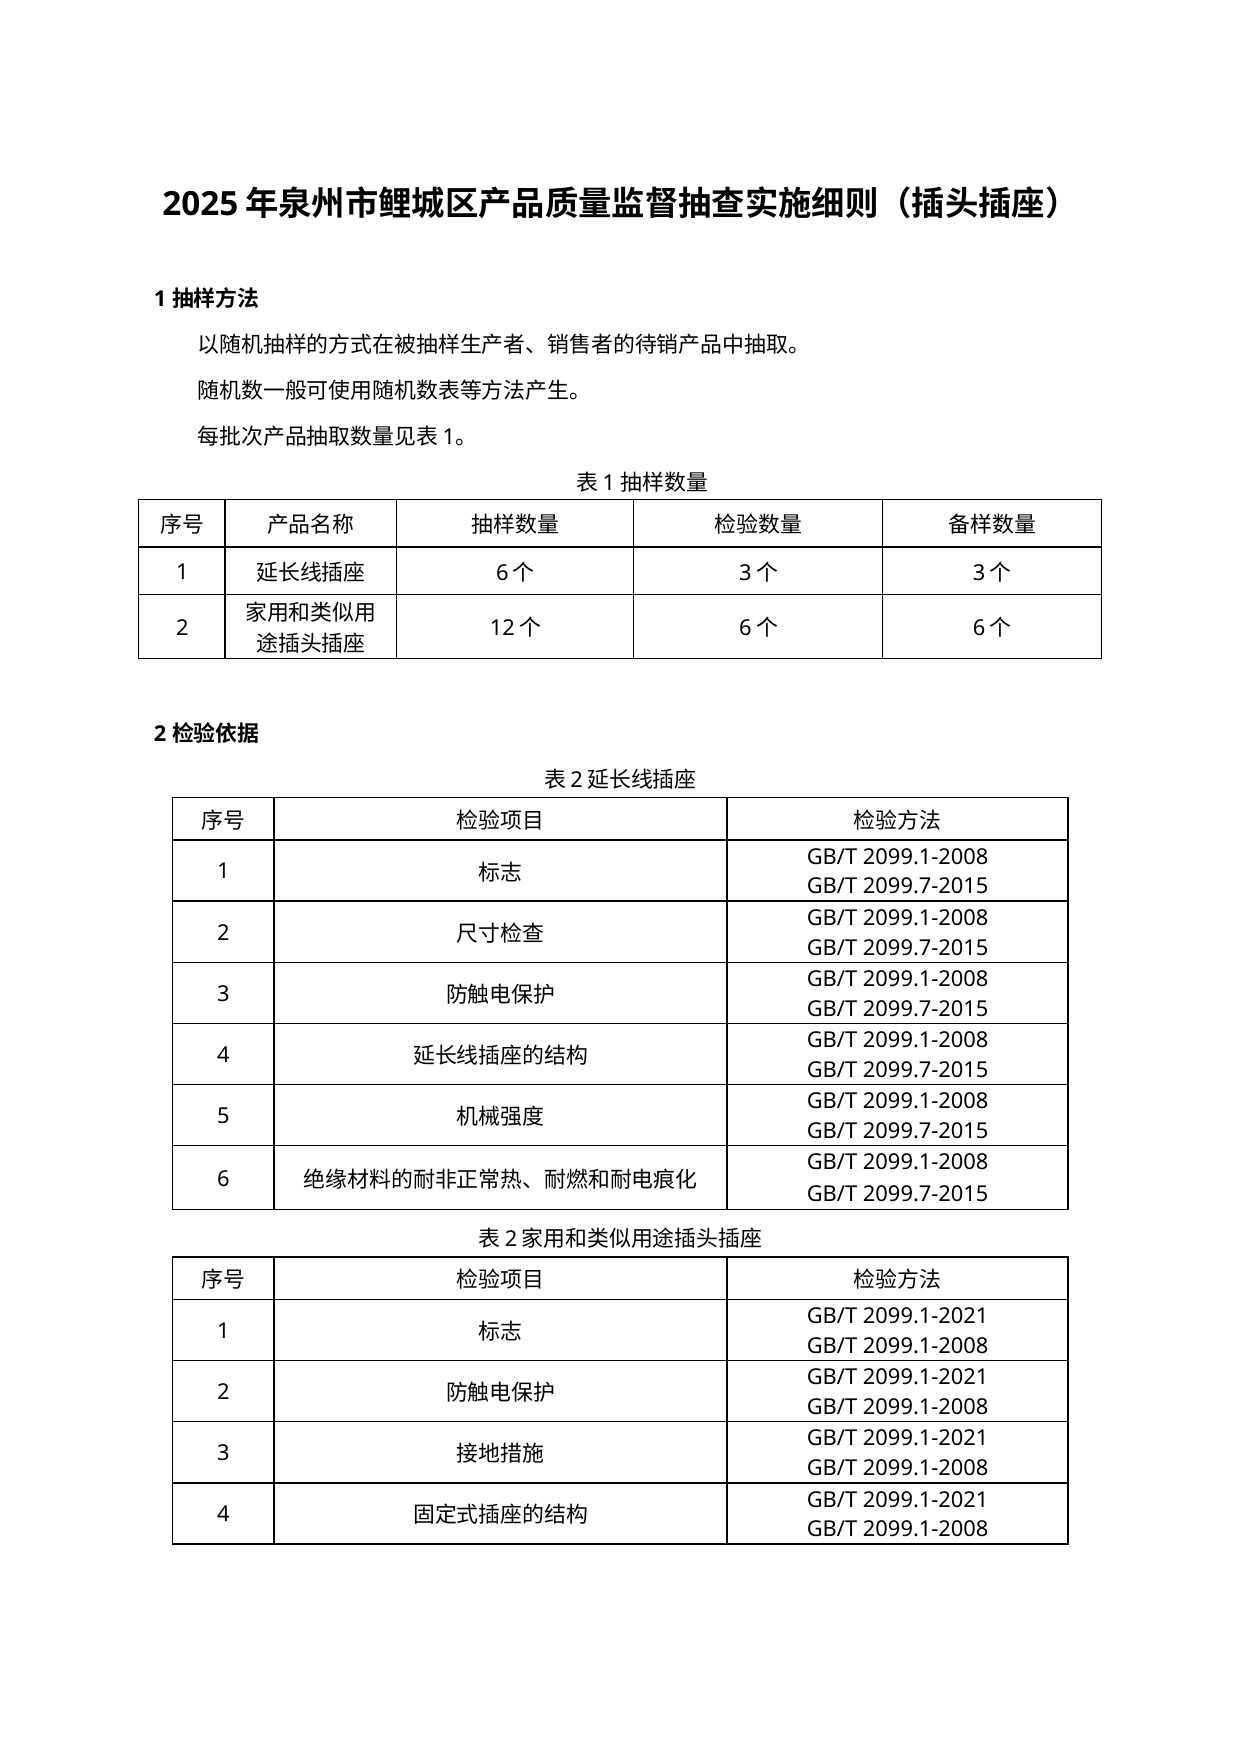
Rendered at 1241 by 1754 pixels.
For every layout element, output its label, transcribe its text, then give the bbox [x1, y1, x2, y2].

table_header 检验方法 [728, 798, 1067, 839]
table_header 检验项目 [275, 798, 726, 839]
table_cell GB/T 2099.1-2008 GB/T 2099.7-2015 [728, 1024, 1067, 1084]
table_cell 1 [173, 841, 273, 900]
table_cell 固定式插座的结构 [275, 1484, 726, 1543]
table_cell GB/T 2099.1-2008 GB/T 2099.7-2015 [728, 841, 1067, 900]
table_cell 绝缘材料的耐非正常热、耐燃和耐电痕化 [275, 1146, 726, 1209]
table_cell GB/T 2099.1-2021 GB/T 2099.1-2008 [728, 1422, 1067, 1482]
table_cell 6个 [883, 595, 1101, 658]
table_cell GB/T 2099.1-2008 GB/T 2099.7-2015 [728, 1085, 1067, 1145]
table_cell GB/T 2099.1-2008 GB/T 2099.7-2015 [728, 902, 1067, 961]
table_cell 延长线插座 [226, 548, 396, 594]
table_cell 1 [139, 548, 224, 594]
table_cell 12个 [397, 595, 633, 658]
table_cell 2 [139, 595, 224, 658]
table_header 检验方法 [728, 1258, 1067, 1298]
table_cell 3个 [883, 548, 1101, 594]
table_header 备样数量 [883, 500, 1101, 546]
table_cell 防触电保护 [275, 1361, 726, 1421]
table_header 产品名称 [226, 500, 396, 546]
table_cell 机械强度 [275, 1085, 726, 1145]
text 表2延长线插座 [153, 751, 1087, 797]
text 表1 抽样数量 [153, 453, 1087, 499]
table_header 序号 [173, 1258, 273, 1298]
table_cell GB/T 2099.1-2008 GB/T 2099.7-2015 [728, 1146, 1067, 1209]
table_cell 尺寸检查 [275, 902, 726, 961]
text 随机数一般可使用随机数表等方法产生。 [153, 362, 1087, 407]
text 1 抽样方法 [153, 270, 1087, 316]
table_cell 4 [173, 1024, 273, 1084]
table_cell 标志 [275, 841, 726, 900]
table_cell GB/T 2099.1-2008 GB/T 2099.7-2015 [728, 963, 1067, 1022]
table_cell 接地措施 [275, 1422, 726, 1482]
table_cell 家用和类似用途插头插座 [226, 595, 396, 658]
table_cell 标志 [275, 1300, 726, 1360]
table_cell 延长线插座的结构 [275, 1024, 726, 1084]
text 2 检验依据 [153, 705, 1087, 751]
table_cell 2 [173, 902, 273, 961]
table_cell 6个 [634, 595, 882, 658]
table_cell 防触电保护 [275, 963, 726, 1022]
table_cell 4 [173, 1484, 273, 1543]
table_header 序号 [173, 798, 273, 839]
table_cell 6 [173, 1146, 273, 1209]
table_cell 3个 [634, 548, 882, 594]
table_header 序号 [139, 500, 224, 546]
table_cell 5 [173, 1085, 273, 1145]
table_cell GB/T 2099.1-2021 GB/T 2099.1-2008 [728, 1361, 1067, 1421]
table_header 检验数量 [634, 500, 882, 546]
table_cell GB/T 2099.1-2021 GB/T 2099.1-2008 [728, 1300, 1067, 1360]
table_cell 3 [173, 963, 273, 1022]
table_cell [728, 1484, 1067, 1543]
text 表2家用和类似用途插头插座 [153, 1210, 1087, 1256]
text 2025年泉州市鲤城区产品质量监督抽查实施细则（插头插座） [153, 178, 1087, 224]
table_cell 1 [173, 1300, 273, 1360]
table_header 检验项目 [275, 1258, 726, 1298]
table_header 抽样数量 [397, 500, 633, 546]
text 每批次产品抽取数量见表1。 [153, 407, 1087, 453]
text 以随机抽样的方式在被抽样生产者、销售者的待销产品中抽取。 [153, 316, 1087, 362]
table_cell 6个 [397, 548, 633, 594]
table_cell 3 [173, 1422, 273, 1482]
table_cell 2 [173, 1361, 273, 1421]
